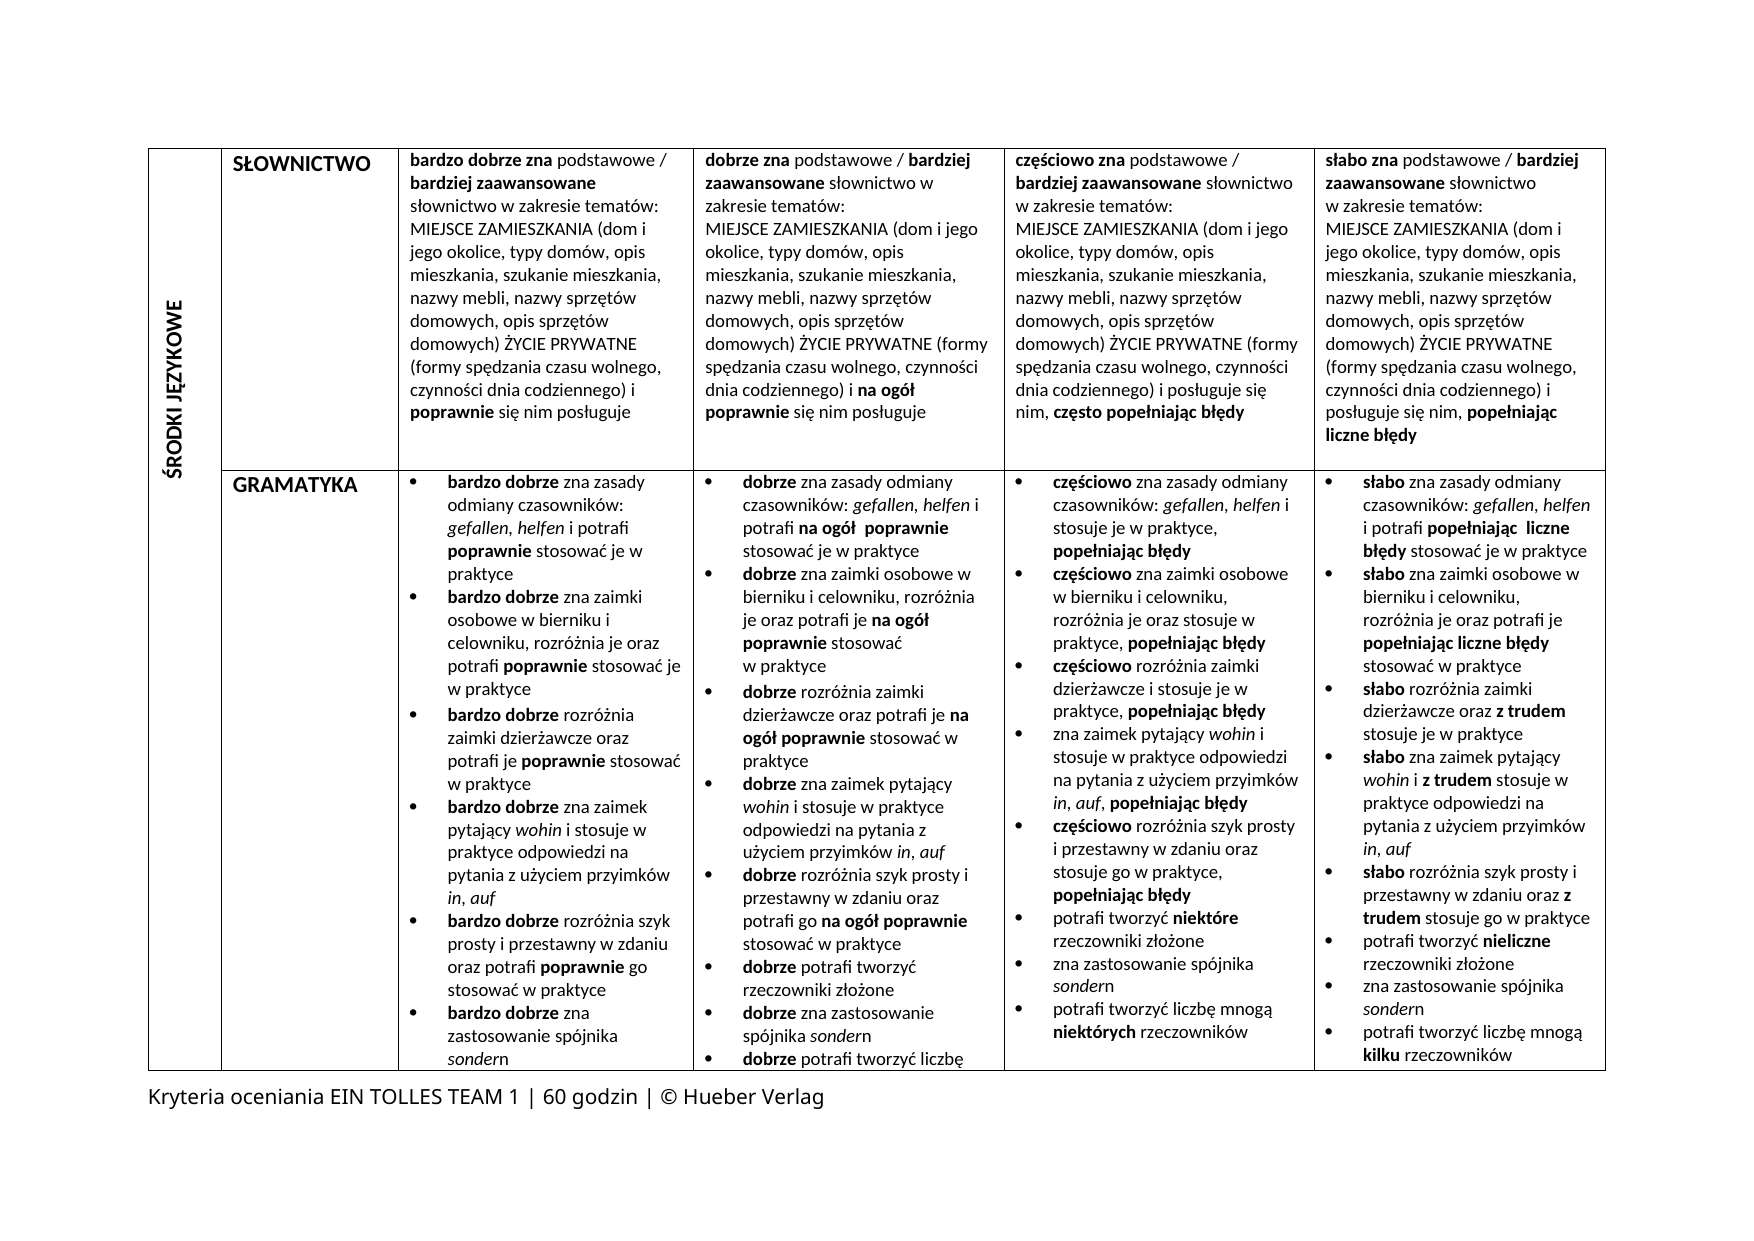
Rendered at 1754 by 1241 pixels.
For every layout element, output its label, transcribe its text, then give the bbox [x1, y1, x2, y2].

table_cell SŁOWNICTWO [222, 149, 398, 469]
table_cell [1005, 471, 1314, 1070]
table_cell bardzo dobrze zna podstawowe / bardziej zaawansowane słownictwo w zakresie tematów: MIEJSCE ZAMIESZKANIA (dom i jego okolice, typy domów, opis mieszkania, szukanie mieszkania, nazwy mebli, nazwy sprzętów domowych, opis sprzętów domowych) ŻYCIE PRYWATNE (formy spędzania czasu wolnego, czynności dnia codziennego) i poprawnie się nim posługuje [399, 149, 693, 469]
table_cell ŚRODKI JĘZYKOWE [149, 149, 221, 1070]
table_cell częściowo zna podstawowe / bardziej zaawansowane słownictwo w zakresie tematów: MIEJSCE ZAMIESZKANIA (dom i jego okolice, typy domów, opis mieszkania, szukanie mieszkania, nazwy mebli, nazwy sprzętów domowych, opis sprzętów domowych) ŻYCIE PRYWATNE (formy spędzania czasu wolnego, czynności dnia codziennego) i posługuje się nim, często popełniając błędy [1005, 149, 1314, 469]
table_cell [1315, 471, 1605, 1070]
table_cell dobrze zna podstawowe / bardziej zaawansowane słownictwo w zakresie tematów: MIEJSCE ZAMIESZKANIA (dom i jego okolice, typy domów, opis mieszkania, szukanie mieszkania, nazwy mebli, nazwy sprzętów domowych, opis sprzętów domowych) ŻYCIE PRYWATNE (formy spędzania czasu wolnego, czynności dnia codziennego) i na ogół poprawnie się nim posługuje [694, 149, 1004, 469]
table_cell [399, 471, 693, 1070]
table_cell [694, 471, 1004, 1070]
table_cell GRAMATYKA [222, 471, 398, 1070]
table_cell słabo zna podstawowe / bardziej zaawansowane słownictwo w zakresie tematów: MIEJSCE ZAMIESZKANIA (dom i jego okolice, typy domów, opis mieszkania, szukanie mieszkania, nazwy mebli, nazwy sprzętów domowych, opis sprzętów domowych) ŻYCIE PRYWATNE (formy spędzania czasu wolnego, czynności dnia codziennego) i posługuje się nim, popełniając liczne błędy [1315, 149, 1605, 469]
